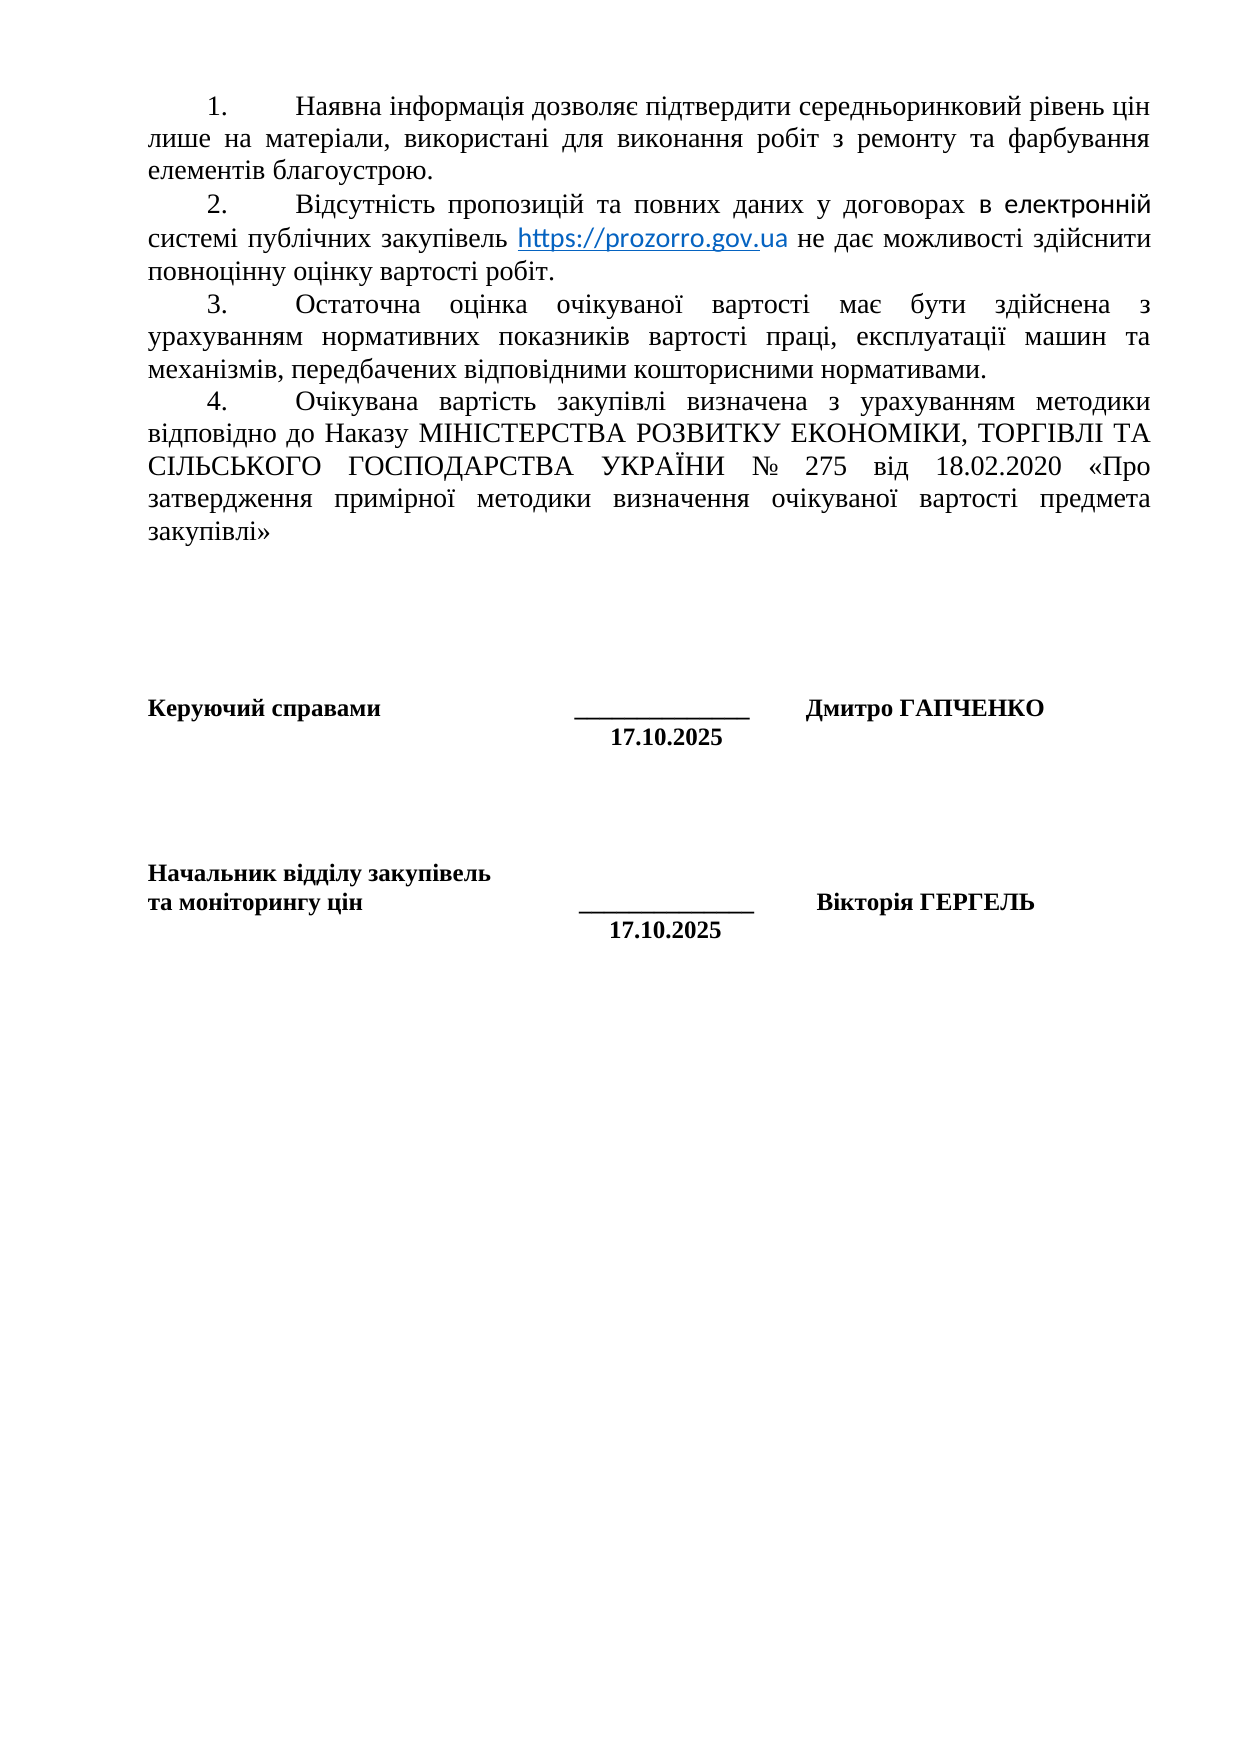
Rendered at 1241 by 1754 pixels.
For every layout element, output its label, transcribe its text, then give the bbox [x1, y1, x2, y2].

text Начальник відділу закупівель [148, 858, 1152, 887]
list Відсутність пропозицій та повних даних у договорах в електронній системі публічних закупівель https://prozorro.gov.ua не дає можливості здійснити повноцінну оцінку вартості робіт. [148, 186, 1152, 287]
list Остаточна оцінка очікуваної вартості має бути здійснена з урахуванням нормативних показників вартості праці, експлуатації машин та механізмів, передбачених відповідними кошторисними нормативами. [148, 287, 1152, 384]
text та моніторингу цін ______________ Вікторія ГЕРГЕЛЬ [148, 887, 1152, 916]
text Керуючий справами ______________ Дмитро ГАПЧЕНКО [148, 693, 1152, 722]
text 17.10.2025 [148, 722, 1152, 751]
list Очікувана вартість закупівлі визначена з урахуванням методики відповідно до Наказу МІНІСТЕРСТВА РОЗВИТКУ ЕКОНОМІКИ, ТОРГІВЛІ ТА СІЛЬСЬКОГО ГОСПОДАРСТВА УКРАЇНИ № 275 від 18.02.2020 «Про затвердження примірної методики визначення очікуваної вартості предмета закупівлі» [148, 384, 1152, 546]
text 17.10.2025 [148, 916, 1152, 944]
list Наявна інформація дозволяє підтвердити середньоринковий рівень цін лише на матеріали, використані для виконання робіт з ремонту та фарбування елементів благоустрою. [148, 88, 1152, 186]
